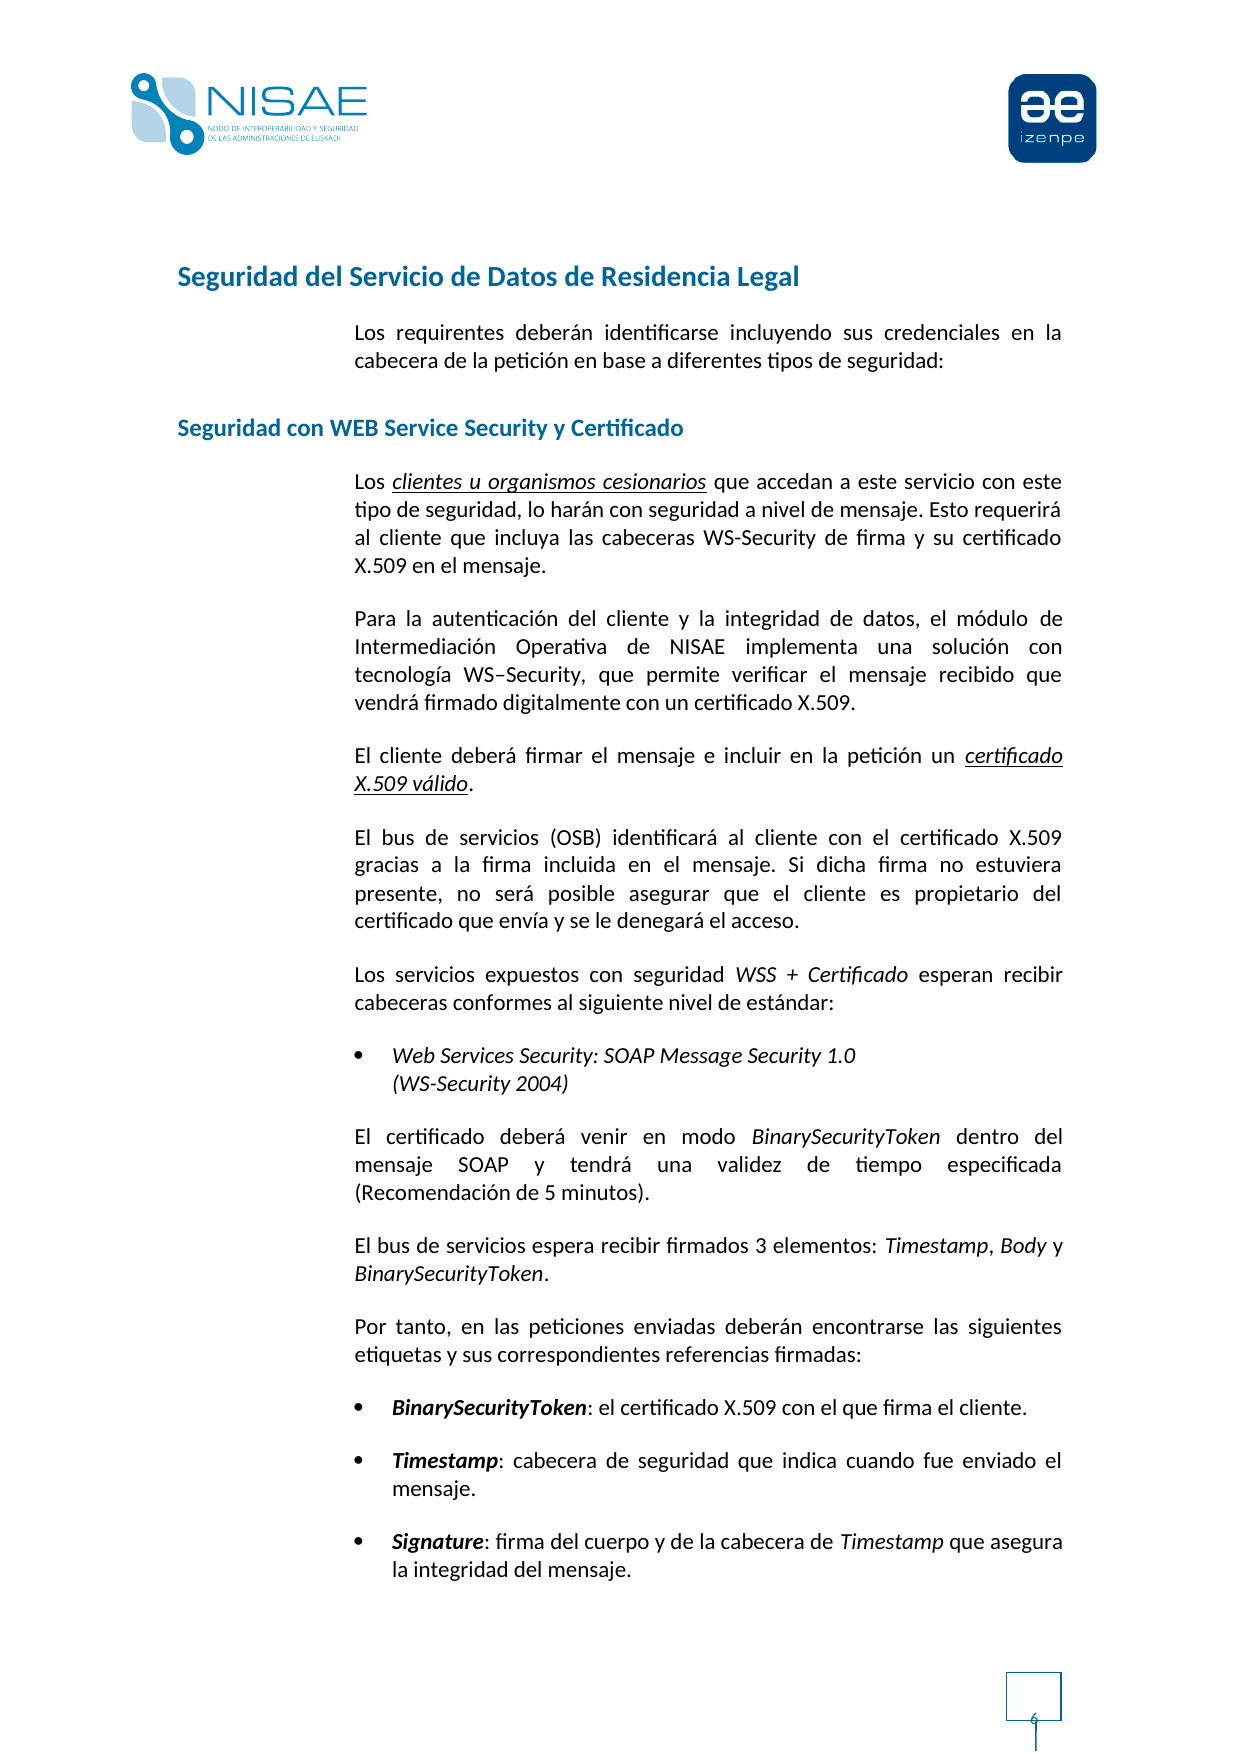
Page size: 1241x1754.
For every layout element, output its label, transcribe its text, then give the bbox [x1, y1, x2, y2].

list Timestamp: cabecera de seguridad que indica cuando fue enviado el mensaje. [354, 1446, 1063, 1502]
text Los clientes u organismos cesionarios que accedan a este servicio con este tipo de seguridad, lo harán con seguridad a nivel de mensaje. Esto requerirá al cliente que incluya las cabeceras WS-Security de firma y su certificado X.509 en el mensaje. [354, 467, 1063, 579]
list Signature: firma del cuerpo y de la cabecera de Timestamp que asegura la integridad del mensaje. [354, 1527, 1063, 1583]
text (WS-Security 2004) [354, 1069, 1063, 1097]
text El bus de servicios (OSB) identificará al cliente con el certificado X.509 gracias a la firma incluida en el mensaje. Si dicha firma no estuviera presente, no será posible asegurar que el cliente es propietario del certificado que envía y se le denegará el acceso. [354, 823, 1063, 935]
text El cliente deberá firmar el mensaje e incluir en la petición un certificado X.509 válido. [354, 742, 1063, 798]
text Seguridad con WEB Service Security y Certificado [177, 412, 1063, 442]
text Seguridad del Servicio de Datos de Residencia Legal [177, 258, 1063, 293]
picture [149, 73, 386, 155]
picture [181, 131, 193, 143]
text El bus de servicios espera recibir firmados 3 elementos: Timestamp, Body y BinarySecurityToken. [354, 1231, 1063, 1287]
text Para la autenticación del cliente y la integridad de datos, el módulo de Intermediación Operativa de NISAE implementa una solución con tecnología WS–Security, que permite verificar el mensaje recibido que vendrá firmado digitalmente con un certificado X.509. [354, 604, 1063, 717]
text Los requirentes deberán identificarse incluyendo sus credenciales en la cabecera de la petición en base a diferentes tipos de seguridad: [354, 318, 1063, 374]
list BinarySecurityToken: el certificado X.509 con el que firma el cliente. [354, 1393, 1063, 1421]
text Los servicios expuestos con seguridad WSS + Certificado esperan recibir cabeceras conformes al siguiente nivel de estándar: [354, 960, 1063, 1016]
picture [118, 73, 180, 155]
text Por tanto, en las peticiones enviadas deberán encontrarse las siguientes etiquetas y sus correspondientes referencias firmadas: [354, 1312, 1063, 1368]
picture [1007, 74, 1097, 163]
list Web Services Security: SOAP Message Security 1.0 [354, 1041, 1063, 1069]
picture [139, 81, 148, 90]
text El certificado deberá venir en modo BinarySecurityToken dentro del mensaje SOAP y tendrá una validez de tiempo especificada (Recomendación de 5 minutos). [354, 1122, 1063, 1206]
